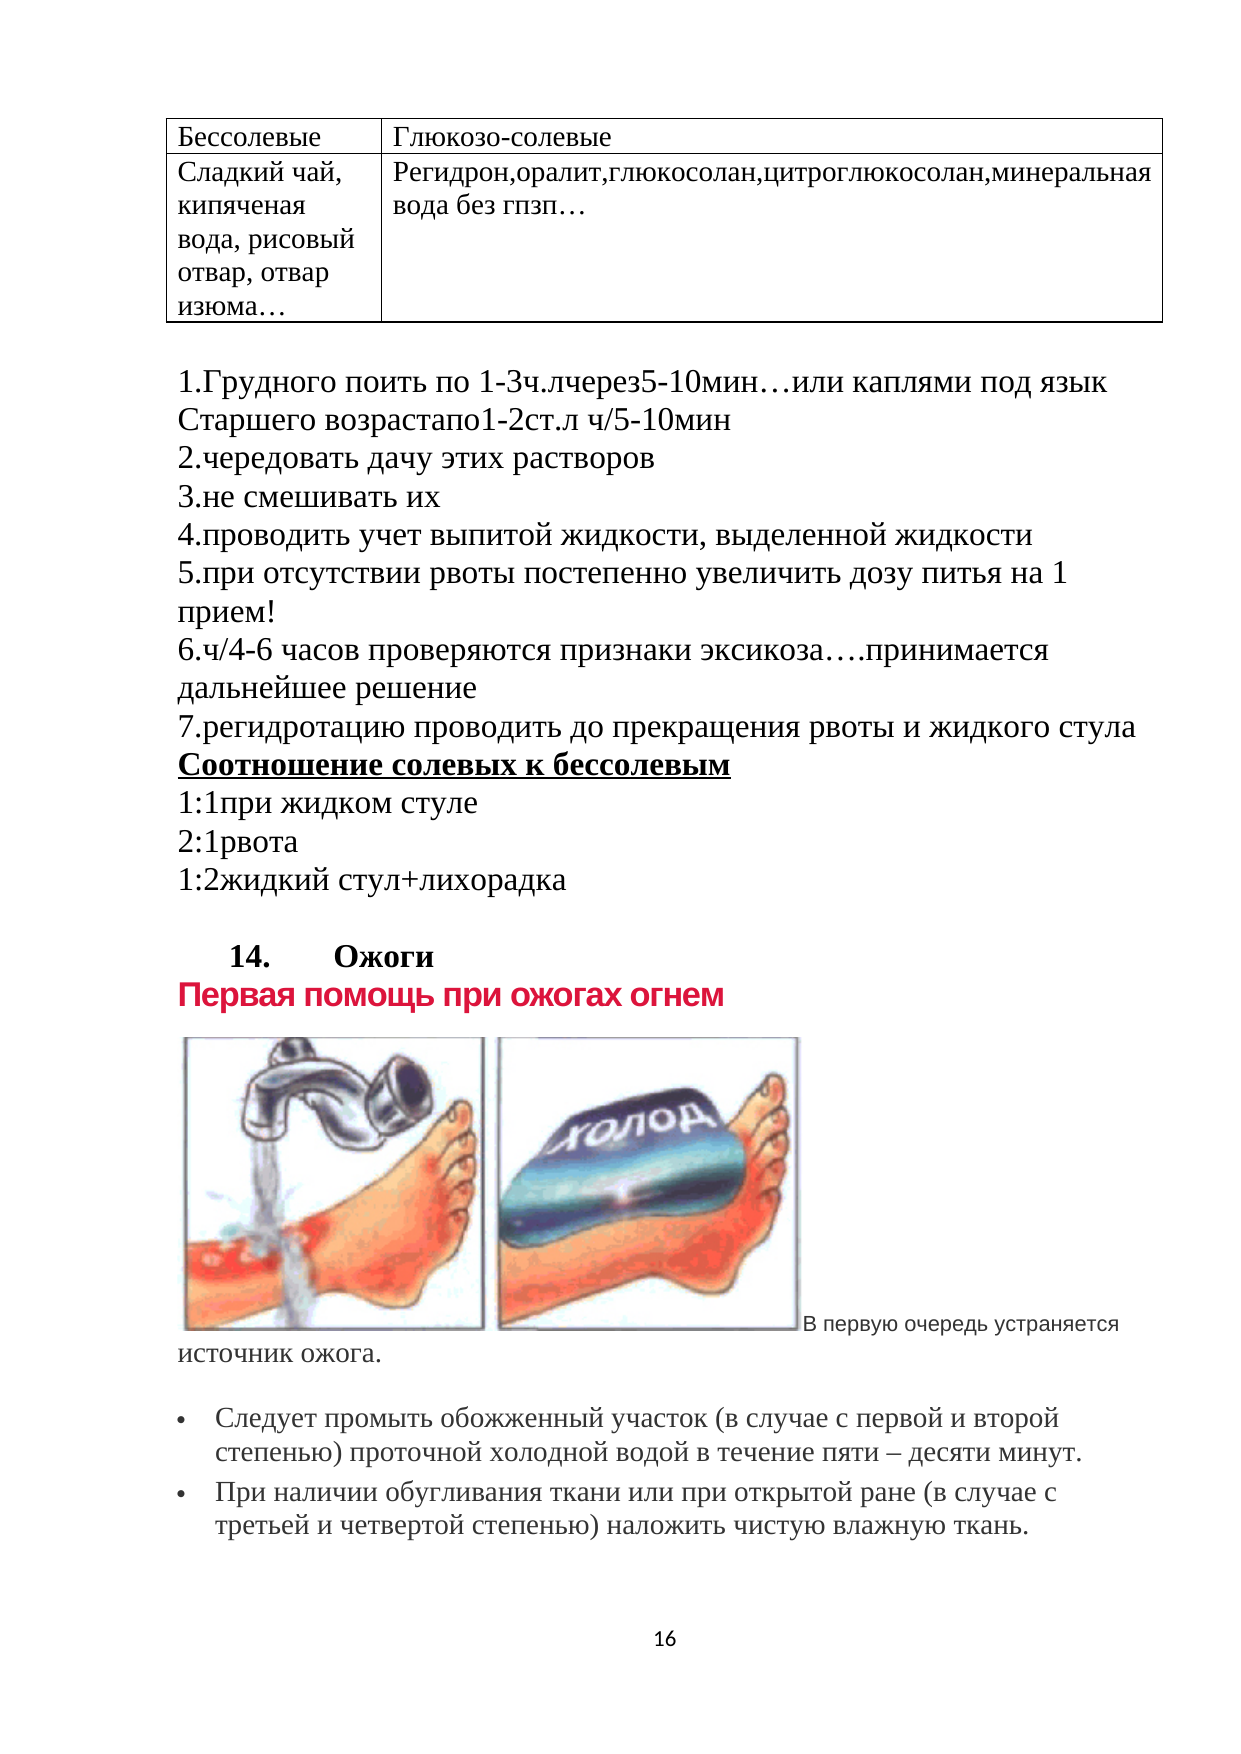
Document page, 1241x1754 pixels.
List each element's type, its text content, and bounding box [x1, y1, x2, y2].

text Первая помощь при ожогах огнем [177, 974, 1152, 1014]
text 1.Грудного поить по 1-3ч.лчерез5-10мин…или каплями под язык [177, 361, 1152, 399]
table_header Глюкозо-солевые [382, 119, 1162, 153]
text 7.регидротацию проводить до прекращения рвоты и жидкого стула [177, 706, 1152, 744]
list При наличии обугливания ткани или при открытой ране (в случае с третьей и четвертой степенью) наложить чистую влажную ткань. [177, 1474, 1152, 1541]
table_cell Регидрон,оралит,глюкосолан,цитроглюкосолан,минеральная вода без гпзп… [382, 154, 1162, 321]
text 5.при отсутствии рвоты постепенно увеличить дозу питья на 1 прием! [177, 552, 1152, 629]
text 2:1рвота [177, 821, 1152, 859]
text 2.чередовать дачу этих растворов [177, 437, 1152, 476]
text 6.ч/4-6 часов проверяются признаки эксикоза….принимается дальнейшее решение [177, 629, 1152, 706]
table_header Бессолевые [167, 119, 381, 153]
list Ожоги [229, 936, 1152, 974]
text 4.проводить учет выпитой жидкости, выделенной жидкости [177, 514, 1152, 552]
text 3.не смешивать их [177, 476, 1152, 514]
text 1:1при жидком стуле [177, 782, 1152, 821]
text 1:2жидкий стул+лихорадка [177, 859, 1152, 897]
table_cell Сладкий чай, кипяченая вода, рисовый отвар, отвар изюма… [167, 154, 381, 321]
list Следует промыть обожженный участок (в случае с первой и второй степенью) проточной холодной водой в течение пяти – десяти минут. [177, 1400, 1152, 1467]
text Старшего возрастапо1-2ст.л ч/5-10мин [177, 399, 1152, 437]
picture [177, 1037, 803, 1331]
text Соотношение солевых к бессолевым [177, 744, 1152, 782]
